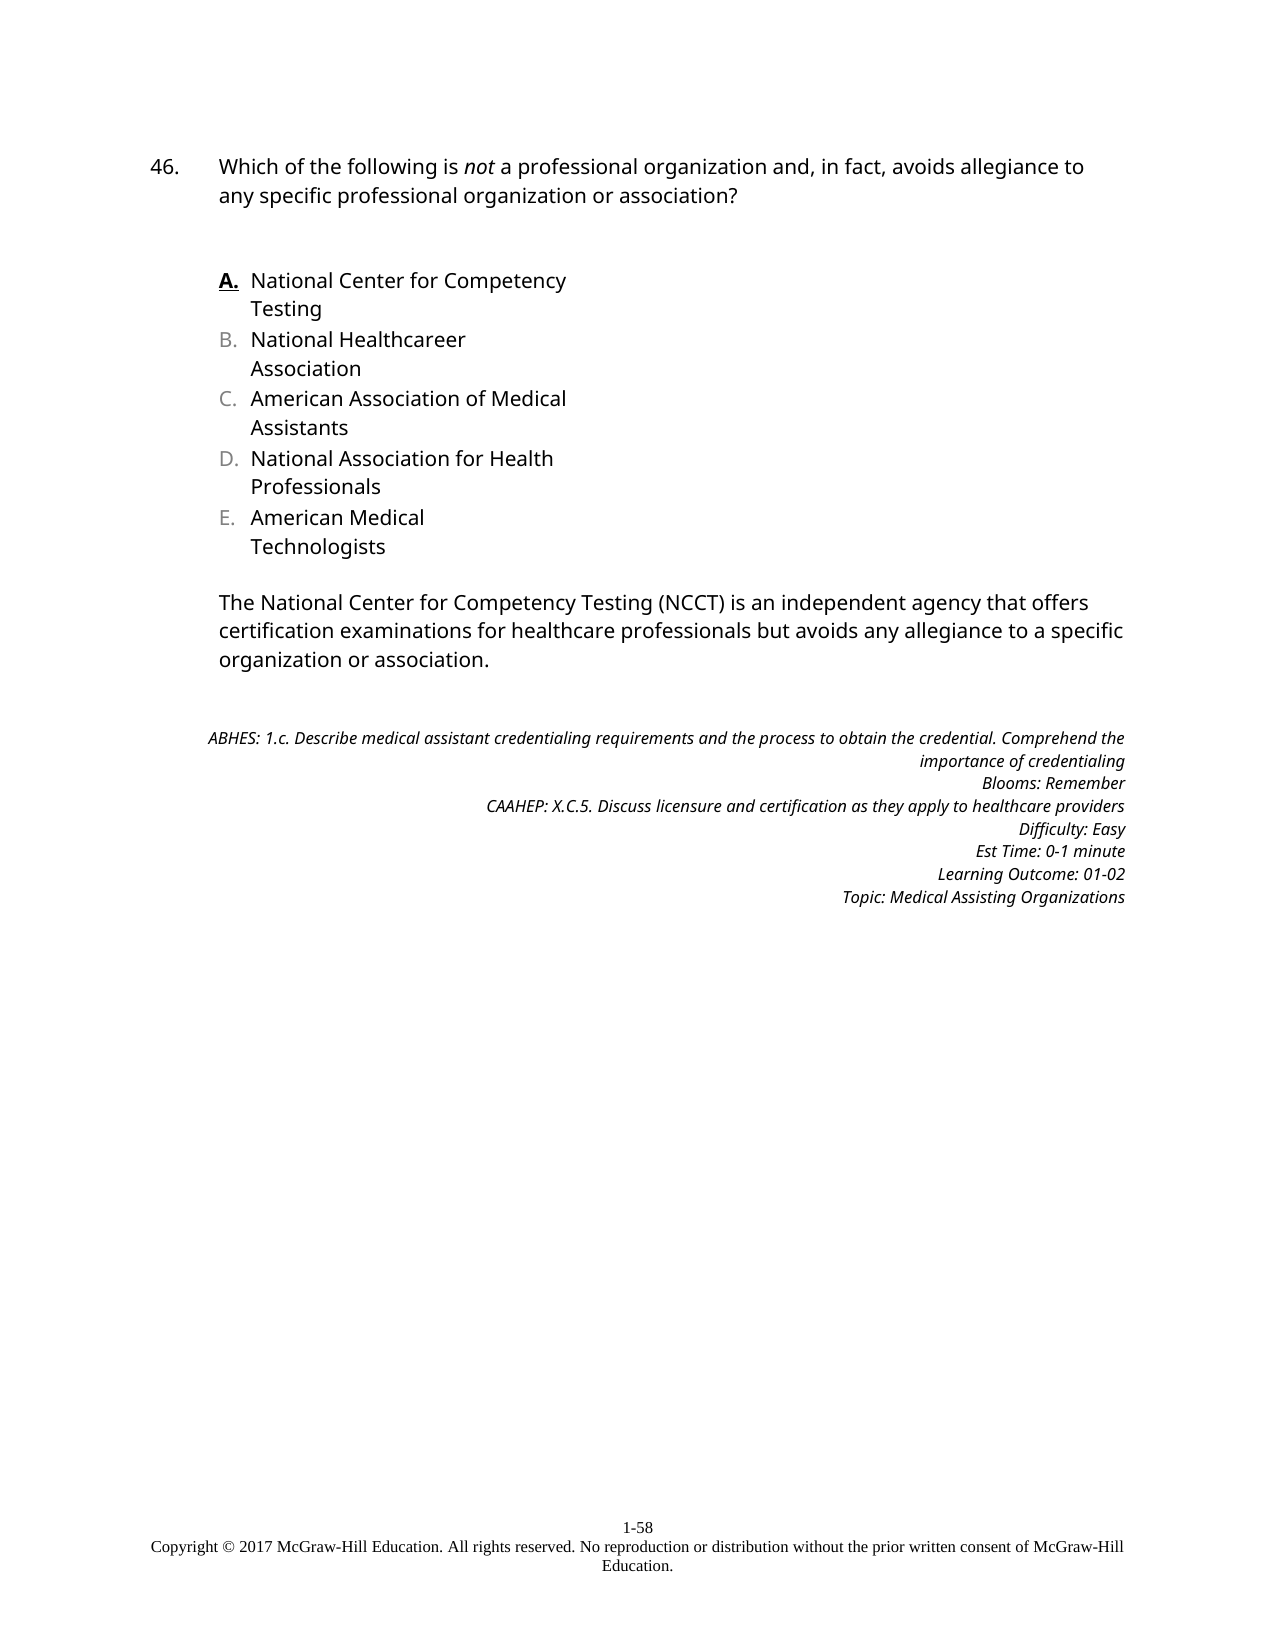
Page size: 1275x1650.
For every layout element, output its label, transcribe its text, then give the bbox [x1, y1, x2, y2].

table_header 46. [150, 153, 218, 701]
table_header Which of the following is not a professional organization and, in fact, avoids allegiance to any specific professional organization or association? The National Center for Competency Testing (NCCT) is an independent agency that offers certification examinations for healthcare professionals but avoids any allegiance to a specific organization or association. [219, 153, 1125, 701]
table_header ABHES: 1.c. Describe medical assistant credentialing requirements and the process to obtain the credential. Comprehend the importance of credentialing Blooms: Remember CAAHEP: X.C.5. Discuss licensure and certification as they apply to healthcare providers Difficulty: Easy Est Time: 0-1 minute Learning Outcome: 01-02 Topic: Medical Assisting Organizations [150, 726, 1125, 936]
